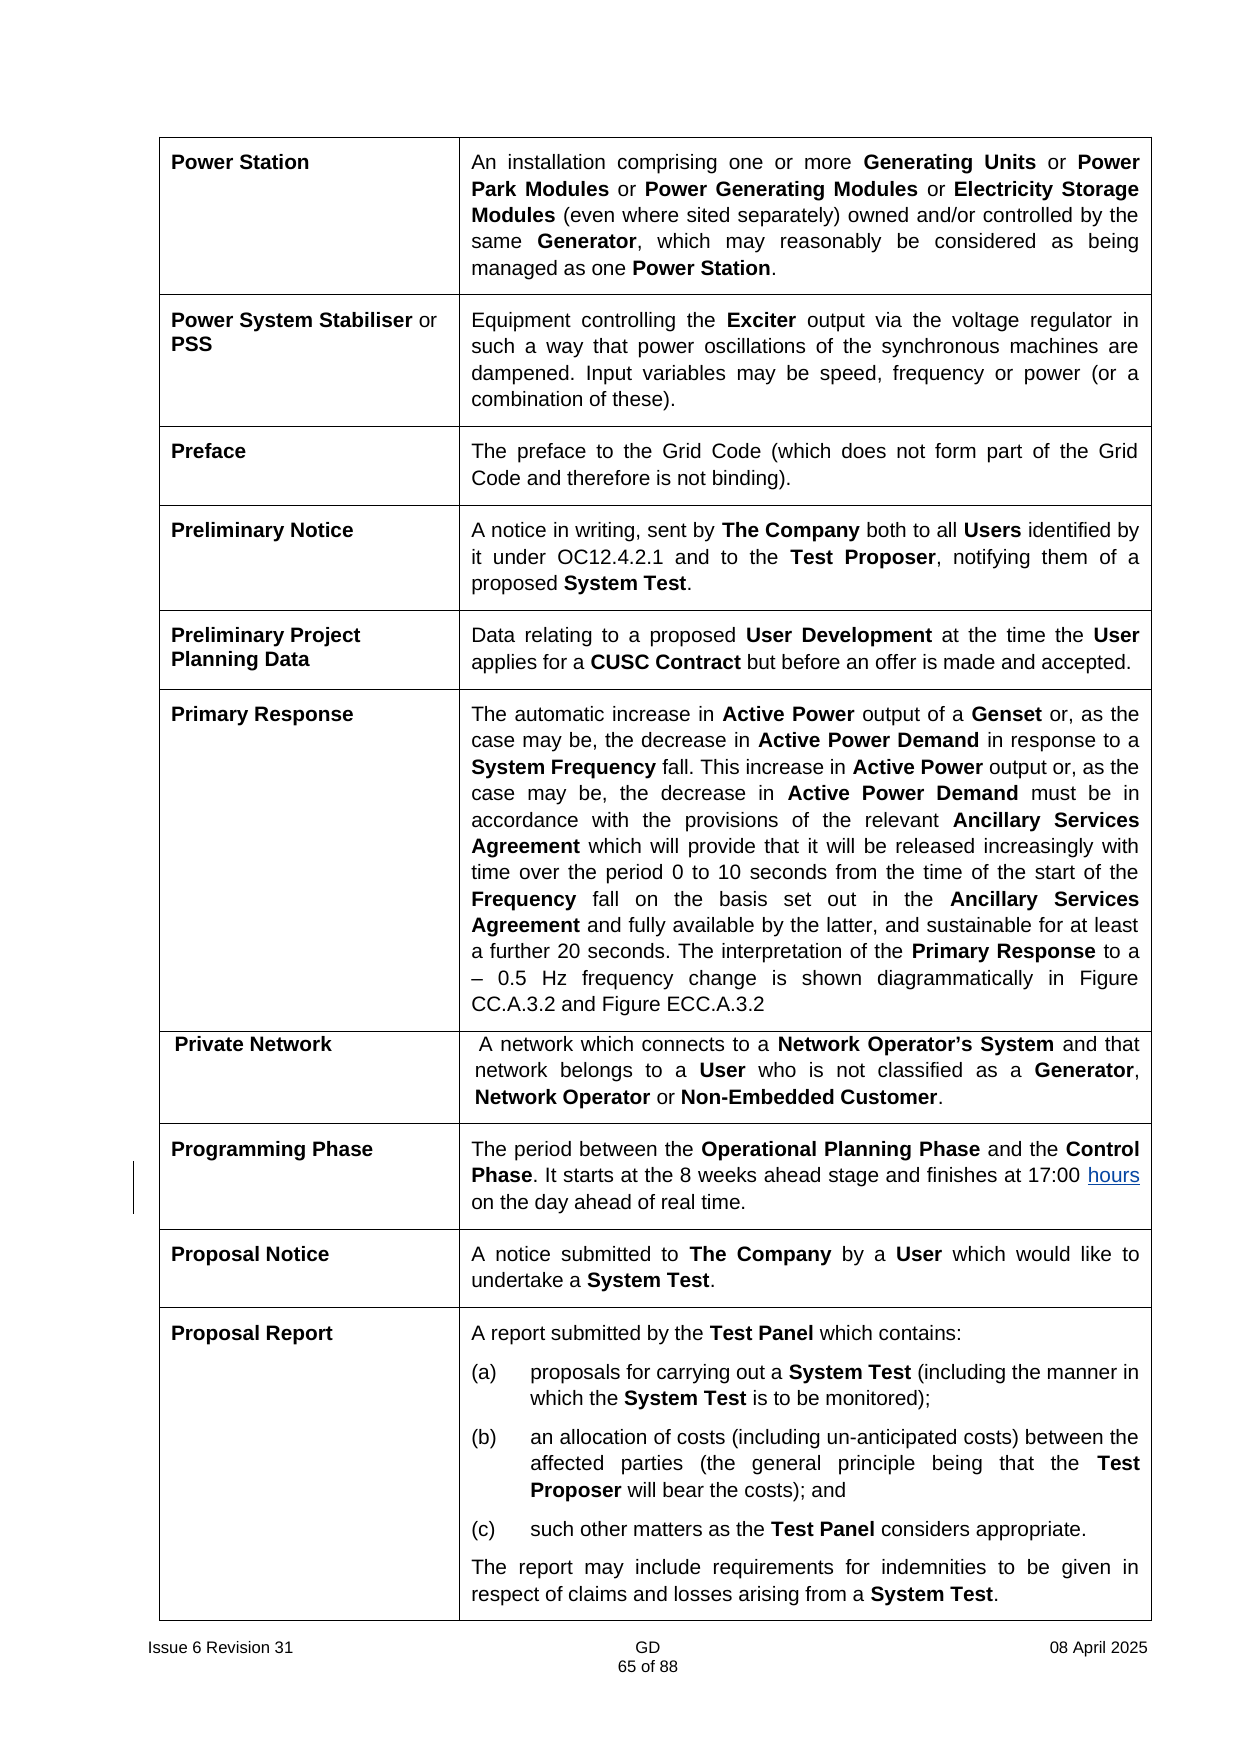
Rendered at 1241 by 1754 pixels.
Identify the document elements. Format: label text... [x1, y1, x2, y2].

table_cell A notice in writing, sent by The Company both to all Users identified by it under OC12.4.2.1 and to the Test Proposer, notifying them of a proposed System Test. [460, 506, 1151, 610]
table_cell A network which connects to a Network Operator’s System and that network belongs to a User who is not classified as a Generator, Network Operator or Non-Embedded Customer. [460, 1032, 1151, 1123]
table_cell Proposal Notice [160, 1230, 459, 1307]
table_cell The period between the Operational Planning Phase and the Control Phase. It starts at the 8 weeks ahead stage and finishes at 17:00 on the day ahead of real time. [460, 1124, 1151, 1228]
table_cell Power Station [160, 138, 459, 294]
table_cell Equipment controlling the Exciter output via the voltage regulator in such a way that power oscillations of the synchronous machines are dampened. Input variables may be speed, frequency or power (or a combination of these). [460, 295, 1151, 426]
table_cell An installation comprising one or more Generating Units or Power Park Modules or Power Generating Modules or Electricity Storage Modules (even where sited separately) owned and/or controlled by the same Generator, which may reasonably be considered as being managed as one Power Station. [460, 138, 1151, 294]
table_cell Data relating to a proposed User Development at the time the User applies for a CUSC Contract but before an offer is made and accepted. [460, 611, 1151, 688]
table_cell Preliminary Notice [160, 506, 459, 610]
table_cell The preface to the Grid Code (which does not form part of the Grid Code and therefore is not binding). [460, 427, 1151, 504]
table_cell A notice submitted to The Company by a User which would like to undertake a System Test. [460, 1230, 1151, 1307]
table_cell Programming Phase [160, 1124, 459, 1228]
table_cell Preface [160, 427, 459, 504]
table_cell Primary Response [160, 690, 459, 1031]
table_cell Power System Stabiliser or PSS [160, 295, 459, 426]
table_cell Proposal Report [160, 1308, 459, 1620]
table_cell A report submitted by the Test Panel which contains: (a) proposals for carrying out a System Test (including the manner in which the System Test is to be monitored); (b) an allocation of costs (including un-anticipated costs) between the affected parties (the general principle being that the Test Proposer will bear the costs); and (c) such other matters as the Test Panel considers appropriate. The report may include requirements for indemnities to be given in respect of claims and losses arising from a System Test. [460, 1308, 1151, 1620]
table_cell Private Network [160, 1032, 459, 1123]
table_cell Preliminary Project Planning Data [160, 611, 459, 688]
table_cell The automatic increase in Active Power output of a Genset or, as the case may be, the decrease in Active Power Demand in response to a System Frequency fall. This increase in Active Power output or, as the case may be, the decrease in Active Power Demand must be in accordance with the provisions of the relevant Ancillary Services Agreement which will provide that it will be released increasingly with time over the period 0 to 10 seconds from the time of the start of the Frequency fall on the basis set out in the Ancillary Services Agreement and fully available by the latter, and sustainable for at least a further 20 seconds. The interpretation of the Primary Response to a – 0.5 Hz frequency change is shown diagrammatically in Figure CC.A.3.2 and Figure ECC.A.3.2 [460, 690, 1151, 1031]
